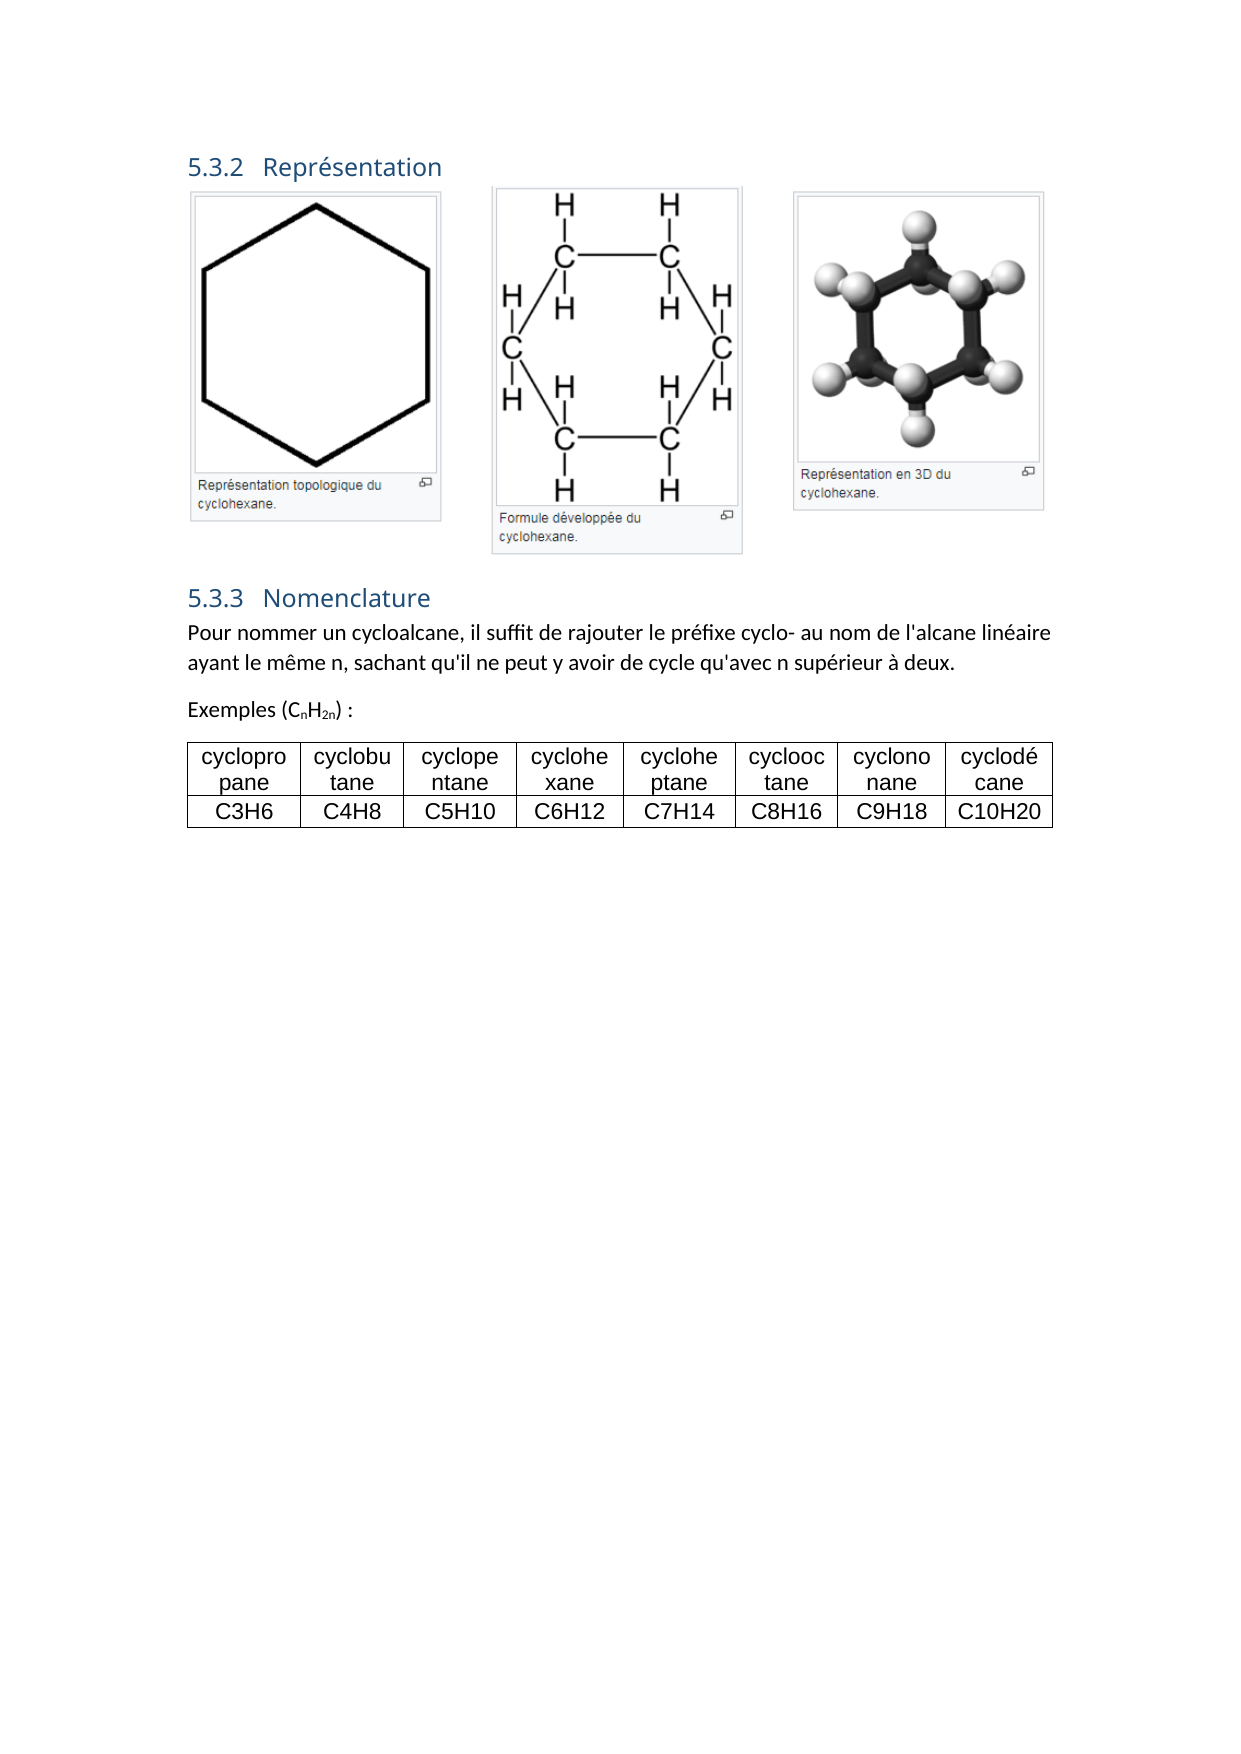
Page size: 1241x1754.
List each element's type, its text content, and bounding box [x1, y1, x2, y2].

text Pour nommer un cycloalcane, il suffit de rajouter le préfixe cyclo- au nom de l'alcane linéaire ayant le même n, sachant qu'il ne peut y avoir de cycle qu'avec n supérieur à deux. [187, 618, 1053, 676]
table_cell C3H6 [188, 796, 300, 827]
table_cell C9H18 [838, 796, 945, 827]
table_header cyclooctane [736, 743, 837, 795]
text Exemples (CnH2n) : [187, 695, 1053, 723]
table_header cyclopentane [404, 743, 516, 795]
table_cell C6H12 [517, 796, 623, 827]
table_header cyclopropane [188, 743, 300, 795]
subtitle Nomenclature [187, 581, 1053, 615]
table_cell C7H14 [624, 796, 735, 827]
table_cell C10H20 [946, 796, 1052, 827]
picture [187, 186, 1053, 562]
table_header cyclononane [838, 743, 945, 795]
table_header cyclohexane [517, 743, 623, 795]
table_cell C5H10 [404, 796, 516, 827]
subtitle Représentation [187, 150, 1053, 184]
table_header cyclodécane [946, 743, 1052, 795]
table_cell C4H8 [301, 796, 403, 827]
table_header cyclobutane [301, 743, 403, 795]
table_cell C8H16 [736, 796, 837, 827]
table_header cycloheptane [624, 743, 735, 795]
